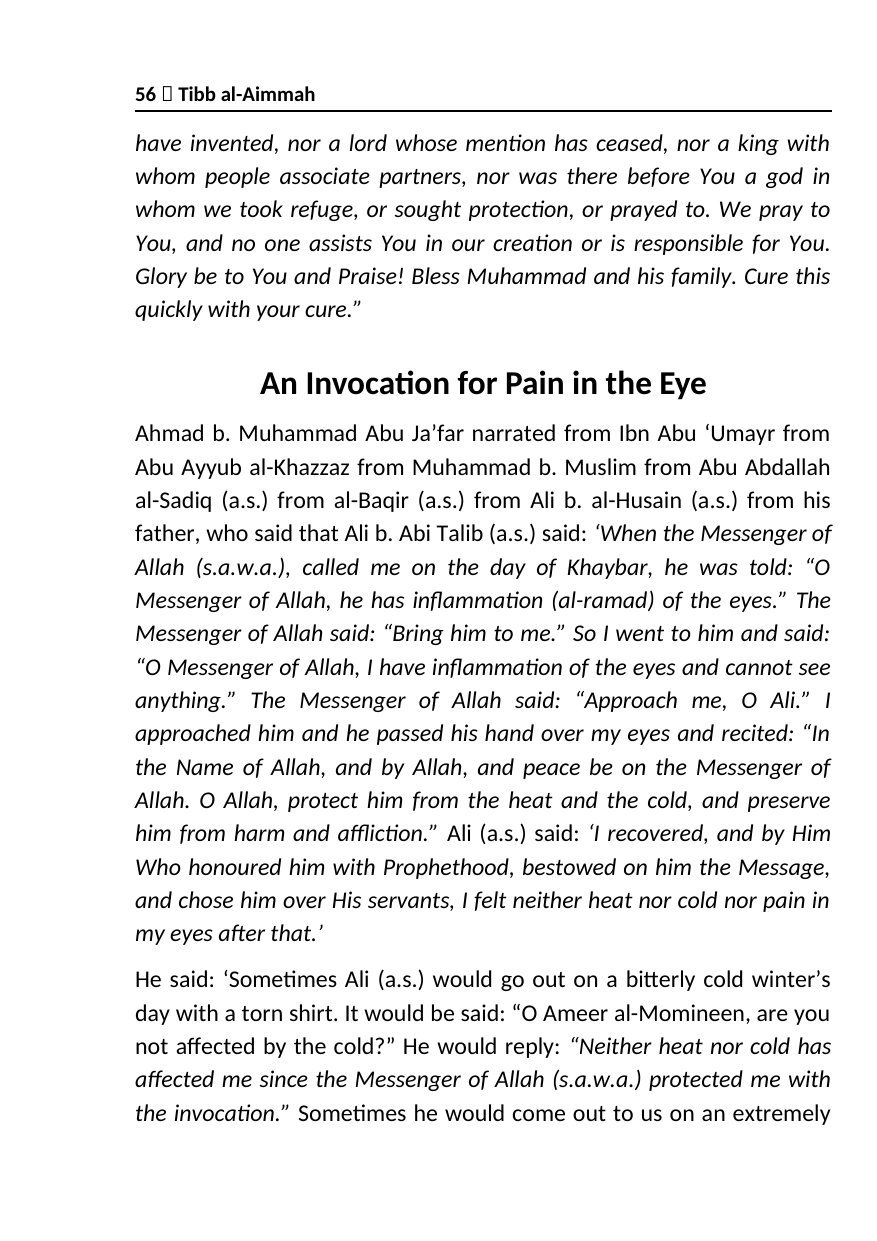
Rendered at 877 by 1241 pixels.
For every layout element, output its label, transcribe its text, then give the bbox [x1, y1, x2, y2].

text Ahmad b. Muhammad Abu Ja’far narrated from Ibn Abu ‘Umayr from Abu Ayyub al-Khazzaz from Muhammad b. Muslim from Abu Abdallah al-Sadiq (a.s.) from al-Baqir (a.s.) from Ali b. al-Husain (a.s.) from his father, who said that Ali b. Abi Talib (a.s.) said: ‘When the Messenger of Allah (s.a.w.a.), called me on the day of Khaybar, he was told: “O Messenger of Allah, he has inflammation (al-ramad) of the eyes.” The Messenger of Allah said: “Bring him to me.” So I went to him and said: “O Messenger of Allah, I have inflammation of the eyes and cannot see anything.” The Messenger of Allah said: “Approach me, O Ali.” I approached him and he passed his hand over my eyes and recited: “In the Name of Allah, and by Allah, and peace be on the Messenger of Allah. O Allah, protect him from the heat and the cold, and preserve him from harm and affliction.” Ali (a.s.) said: ‘I recovered, and by Him Who honoured him with Prophethood, bestowed on him the Message, and chose him over His servants, I felt neither heat nor cold nor pain in my eyes after that.’ [135, 415, 832, 948]
subtitle An Invocation for Pain in the Eye [135, 362, 832, 403]
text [135, 124, 832, 324]
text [135, 961, 832, 1128]
